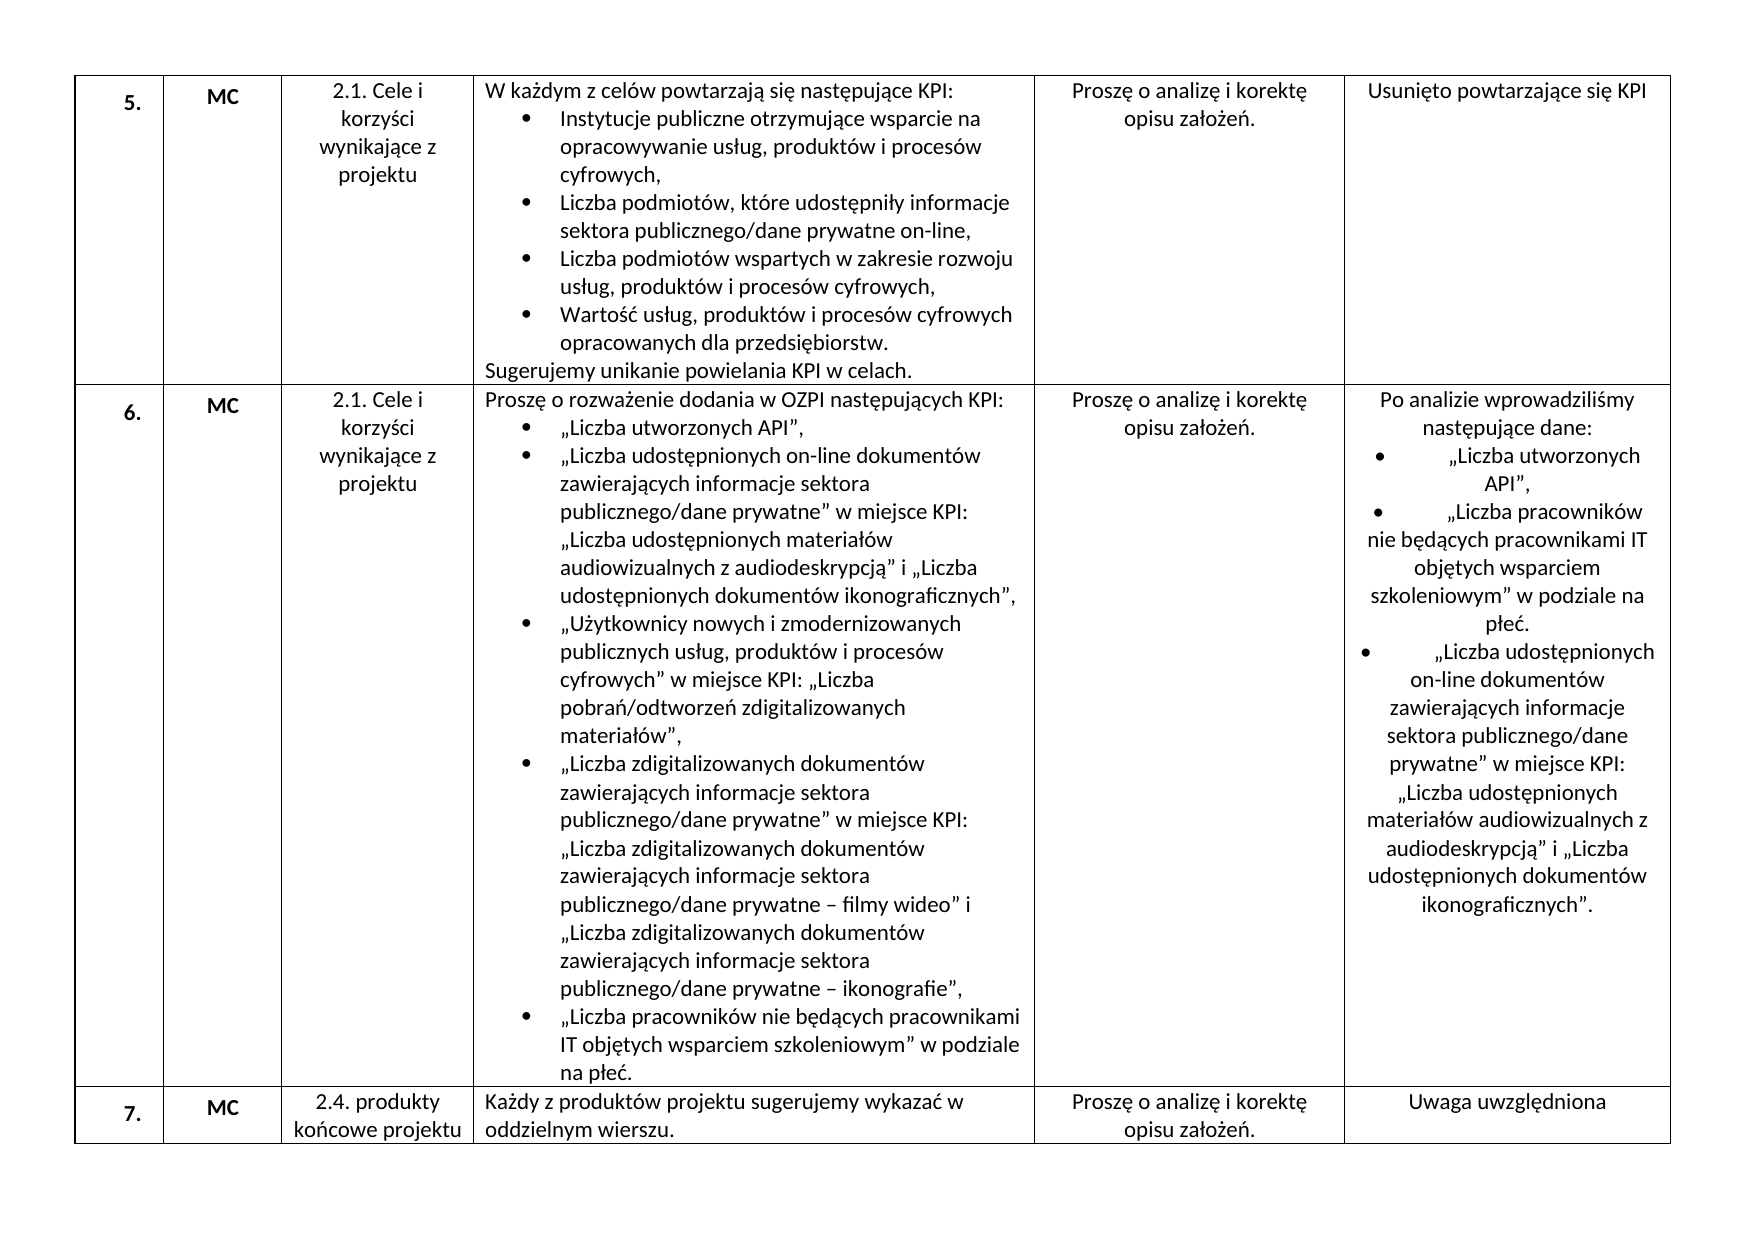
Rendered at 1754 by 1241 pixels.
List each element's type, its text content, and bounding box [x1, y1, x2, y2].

table_cell 2.1. Cele i korzyści wynikające z projektu [282, 385, 473, 1086]
table_cell [76, 76, 163, 384]
table_cell Proszę o analizę i korektę opisu założeń. [1035, 385, 1344, 1086]
table_cell MC [164, 385, 281, 1086]
table_cell MC [164, 76, 281, 384]
table_cell Po analizie wprowadziliśmy następujące dane: • „Liczba utworzonych API”, • „Liczba pracowników nie będących pracownikami IT objętych wsparciem szkoleniowym” w podziale na płeć. • „Liczba udostępnionych on-line dokumentów zawierających informacje sektora publicznego/dane prywatne” w miejsce KPI: „Liczba udostępnionych materiałów audiowizualnych z audiodeskrypcją” i „Liczba udostępnionych dokumentów ikonograficznych”. [1345, 385, 1670, 1086]
table_cell MC [164, 1087, 281, 1143]
table_cell Usunięto powtarzające się KPI [1345, 76, 1670, 384]
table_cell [282, 1087, 473, 1143]
table_cell [76, 1087, 163, 1143]
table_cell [282, 76, 473, 384]
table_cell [1035, 76, 1344, 384]
table_cell Proszę o rozważenie dodania w OZPI następujących KPI: „Liczba utworzonych API”, „Liczba udostępnionych on-line dokumentów zawierających informacje sektora publicznego/dane prywatne” w miejsce KPI: „Liczba udostępnionych materiałów audiowizualnych z audiodeskrypcją” i „Liczba udostępnionych dokumentów ikonograficznych”, „Użytkownicy nowych i zmodernizowanych publicznych usług, produktów i procesów cyfrowych” w miejsce KPI: „Liczba pobrań/odtworzeń zdigitalizowanych materiałów”, „Liczba zdigitalizowanych dokumentów zawierających informacje sektora publicznego/dane prywatne” w miejsce KPI: „Liczba zdigitalizowanych dokumentów zawierających informacje sektora publicznego/dane prywatne – filmy wideo” i „Liczba zdigitalizowanych dokumentów zawierających informacje sektora publicznego/dane prywatne – ikonografie”, „Liczba pracowników nie będących pracownikami IT objętych wsparciem szkoleniowym” w podziale na płeć. [474, 385, 1034, 1086]
table_cell [76, 385, 163, 1086]
table_cell Każdy z produktów projektu sugerujemy wykazać w oddzielnym wierszu. [474, 1087, 1034, 1143]
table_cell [1035, 1087, 1344, 1143]
table_cell Uwaga uwzględniona [1345, 1087, 1670, 1143]
table_cell W każdym z celów powtarzają się następujące KPI: Instytucje publiczne otrzymujące wsparcie na opracowywanie usług, produktów i procesów cyfrowych, Liczba podmiotów, które udostępniły informacje sektora publicznego/dane prywatne on-line, Liczba podmiotów wspartych w zakresie rozwoju usług, produktów i procesów cyfrowych, Wartość usług, produktów i procesów cyfrowych opracowanych dla przedsiębiorstw. Sugerujemy unikanie powielania KPI w celach. [474, 76, 1034, 384]
